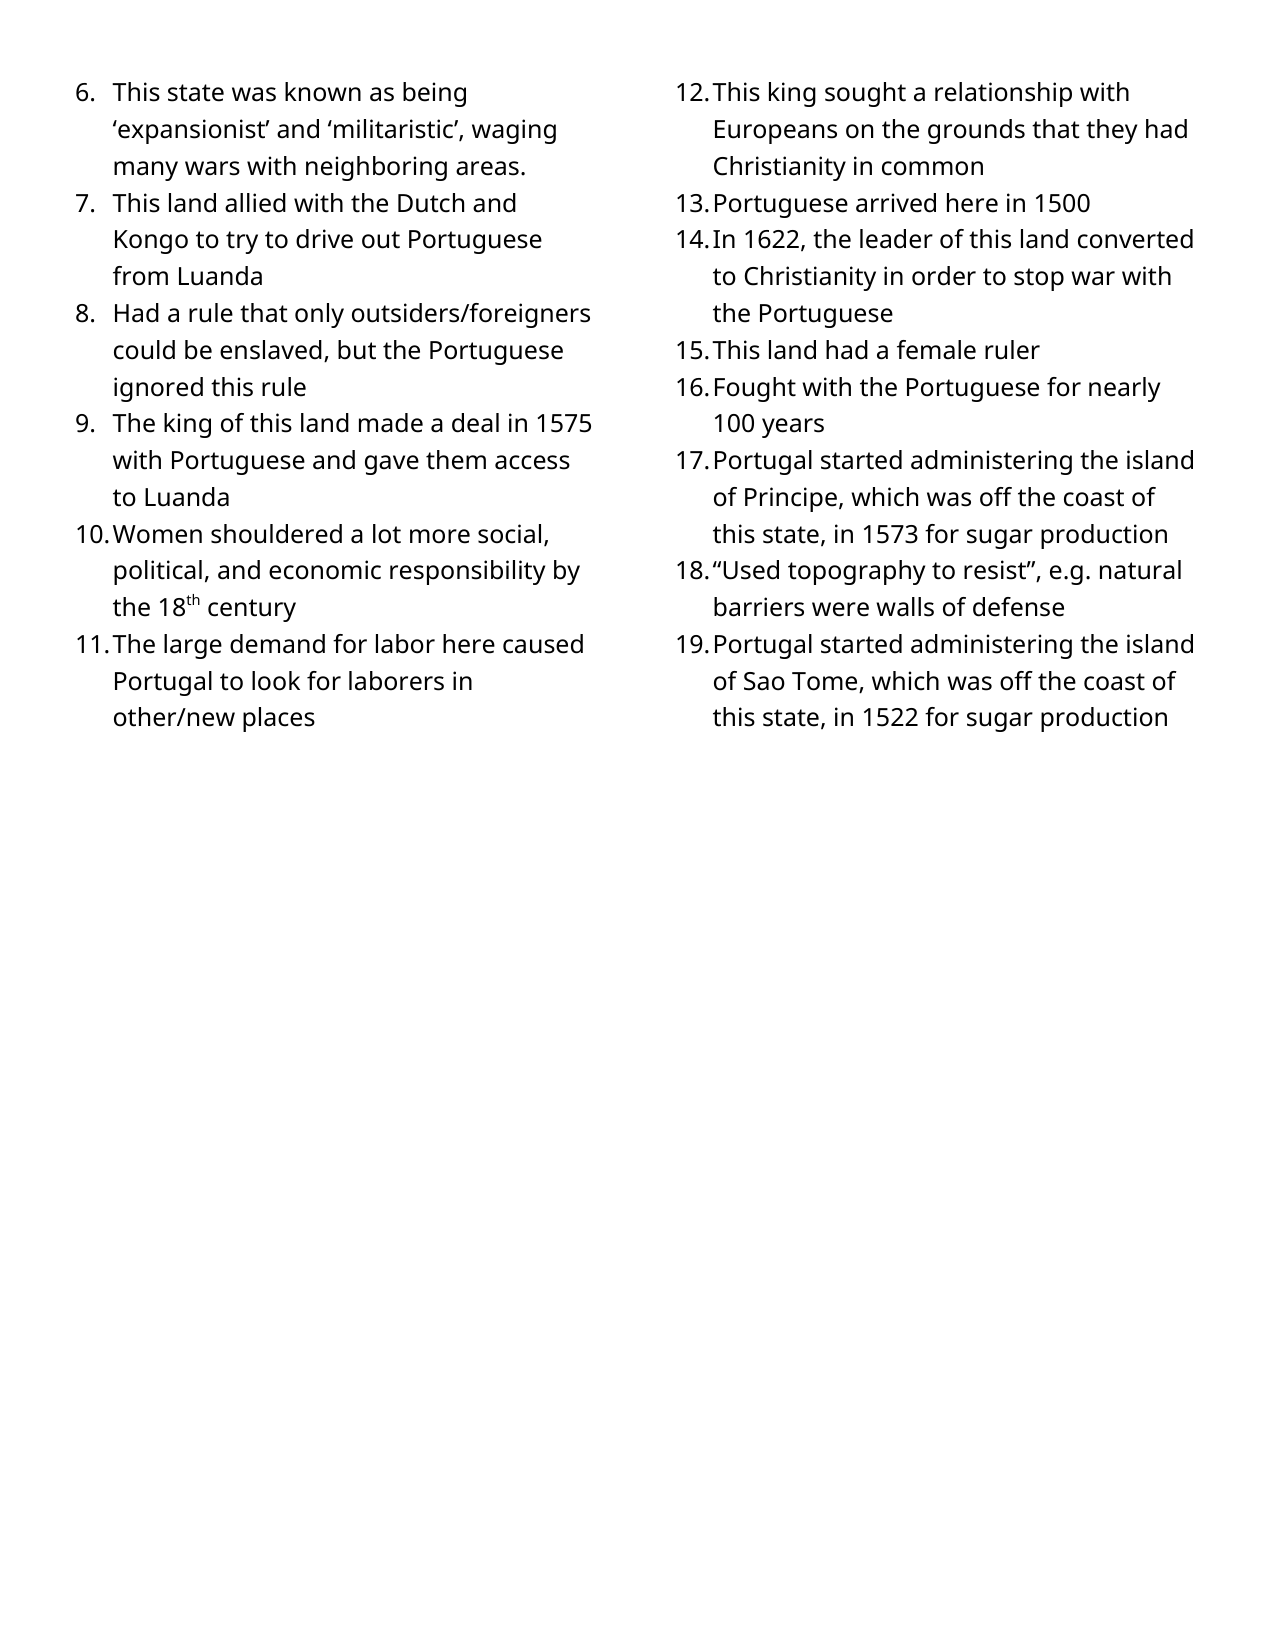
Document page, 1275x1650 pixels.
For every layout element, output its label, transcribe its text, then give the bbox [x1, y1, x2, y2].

list Portugal started administering the island of Sao Tome, which was off the coast of this state, in 1522 for sugar production [675, 627, 1200, 734]
list This king sought a relationship with Europeans on the grounds that they had Christianity in common [675, 75, 1200, 183]
list This land had a female ruler [675, 332, 1200, 366]
list The king of this land made a deal in 1575 with Portuguese and gave them access to Luanda [75, 406, 600, 513]
list Fought with the Portuguese for nearly 100 years [675, 369, 1200, 440]
list Portuguese arrived here in 1500 [675, 185, 1200, 219]
list Portugal started administering the island of Principe, which was off the coast of this state, in 1573 for sugar production [675, 443, 1200, 550]
list “Used topography to resist”, e.g. natural barriers were walls of defense [675, 553, 1200, 624]
list This land allied with the Dutch and Kongo to try to drive out Portuguese from Luanda [75, 185, 600, 293]
list The large demand for labor here caused Portugal to look for laborers in other/new places [75, 627, 600, 734]
list In 1622, the leader of this land converted to Christianity in order to stop war with the Portuguese [675, 222, 1200, 330]
list This state was known as being ‘expansionist’ and ‘militaristic’, waging many wars with neighboring areas. [75, 75, 600, 183]
list Had a rule that only outsiders/foreigners could be enslaved, but the Portuguese ignored this rule [75, 296, 600, 403]
list Women shouldered a lot more social, political, and economic responsibility by the 18th century [75, 516, 600, 624]
